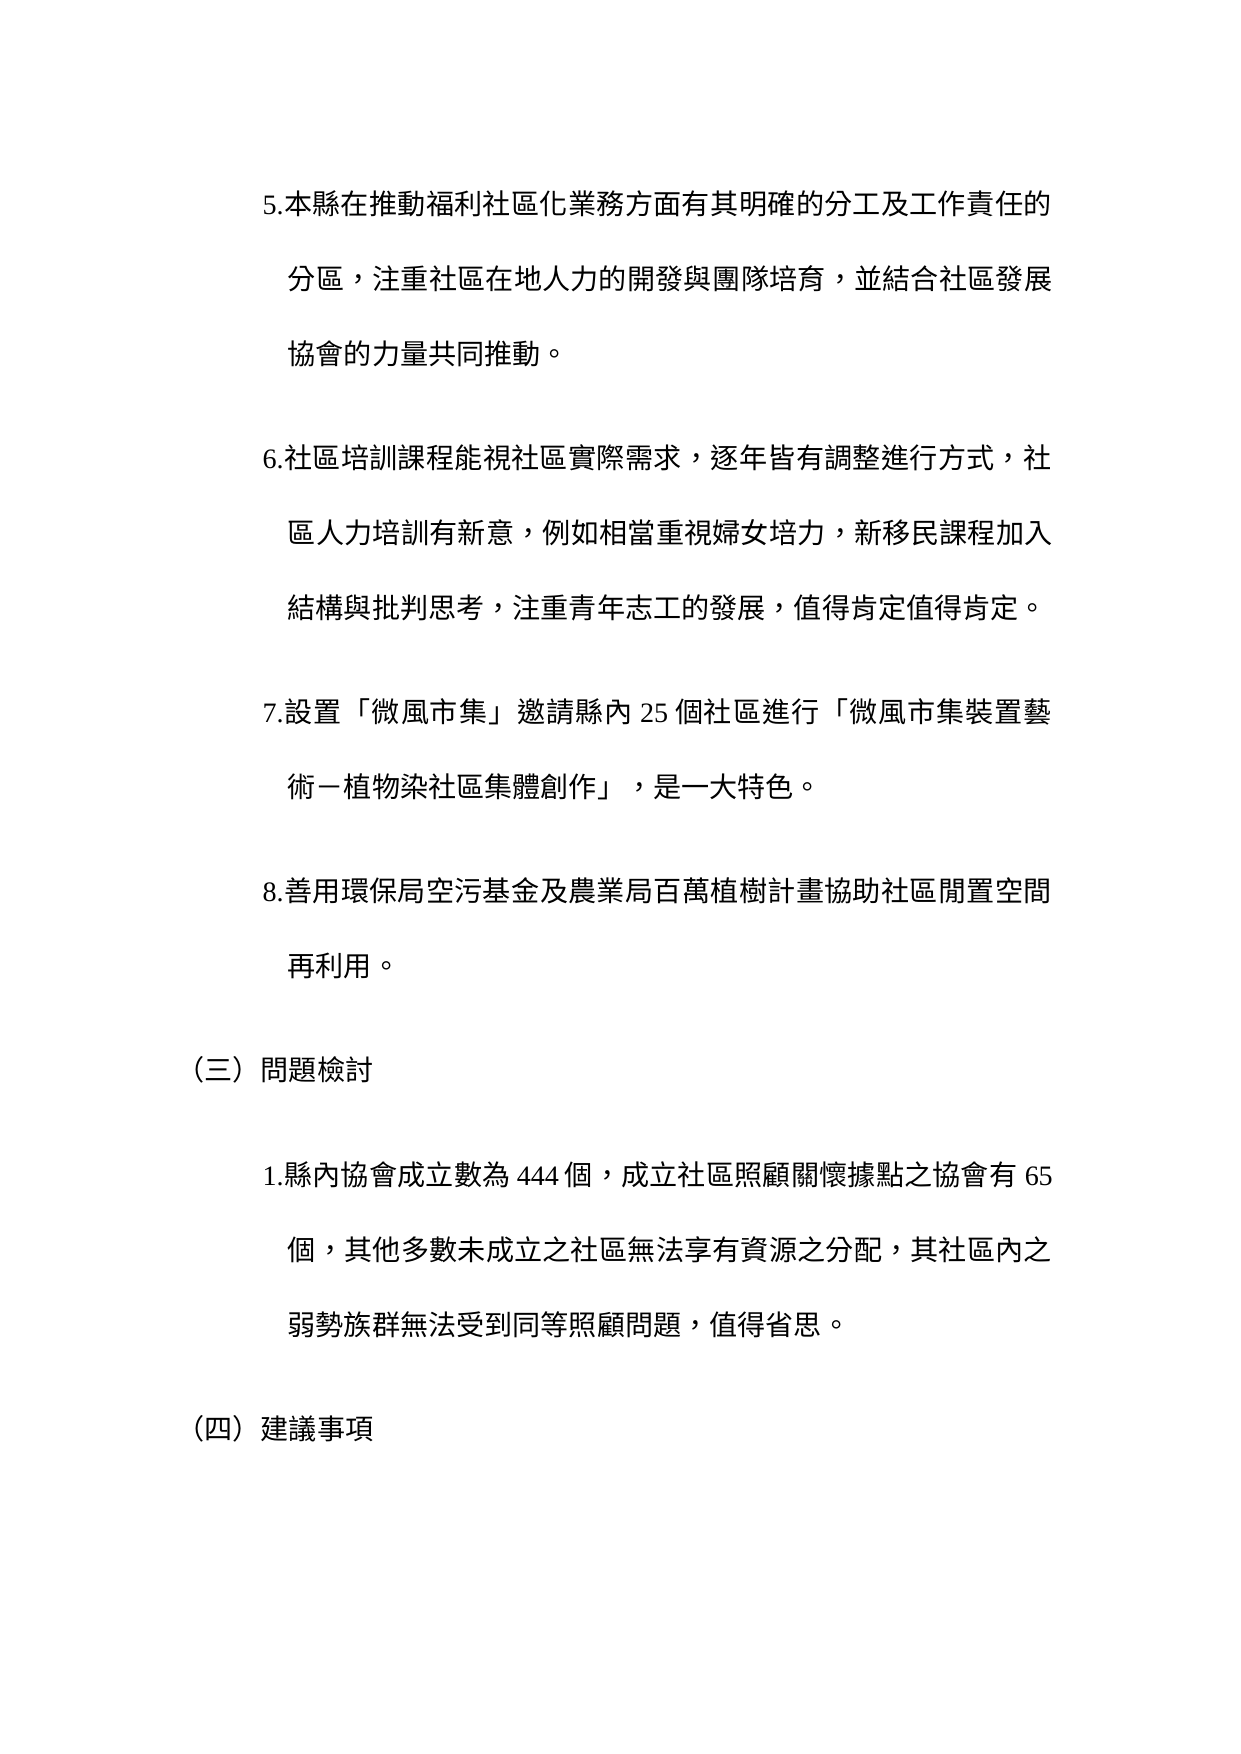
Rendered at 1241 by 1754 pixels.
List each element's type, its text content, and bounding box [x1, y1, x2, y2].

text （三）問題檢討 [112, 1031, 978, 1106]
text 1.縣內協會成立數為444個，成立社區照顧關懷據點之協會有65個，其他多數未成立之社區無法享有資源之分配，其社區內之弱勢族群無法受到同等照顧問題，值得省思。 [262, 1135, 1053, 1360]
text 8.善用環保局空污基金及農業局百萬植樹計畫協助社區閒置空間再利用。 [262, 852, 1053, 1002]
text 6.社區培訓課程能視社區實際需求，逐年皆有調整進行方式，社區人力培訓有新意，例如相當重視婦女培力，新移民課程加入結構與批判思考，注重青年志工的發展，值得肯定值得肯定。 [262, 419, 1053, 644]
text （四）建議事項 [112, 1389, 1048, 1464]
text 5.本縣在推動福利社區化業務方面有其明確的分工及工作責任的分區，注重社區在地人力的開發與團隊培育，並結合社區發展協會的力量共同推動。 [262, 164, 1053, 389]
text 7.設置「微風市集」邀請縣內25個社區進行「微風市集裝置藝術－植物染社區集體創作」，是一大特色。 [262, 673, 1053, 823]
